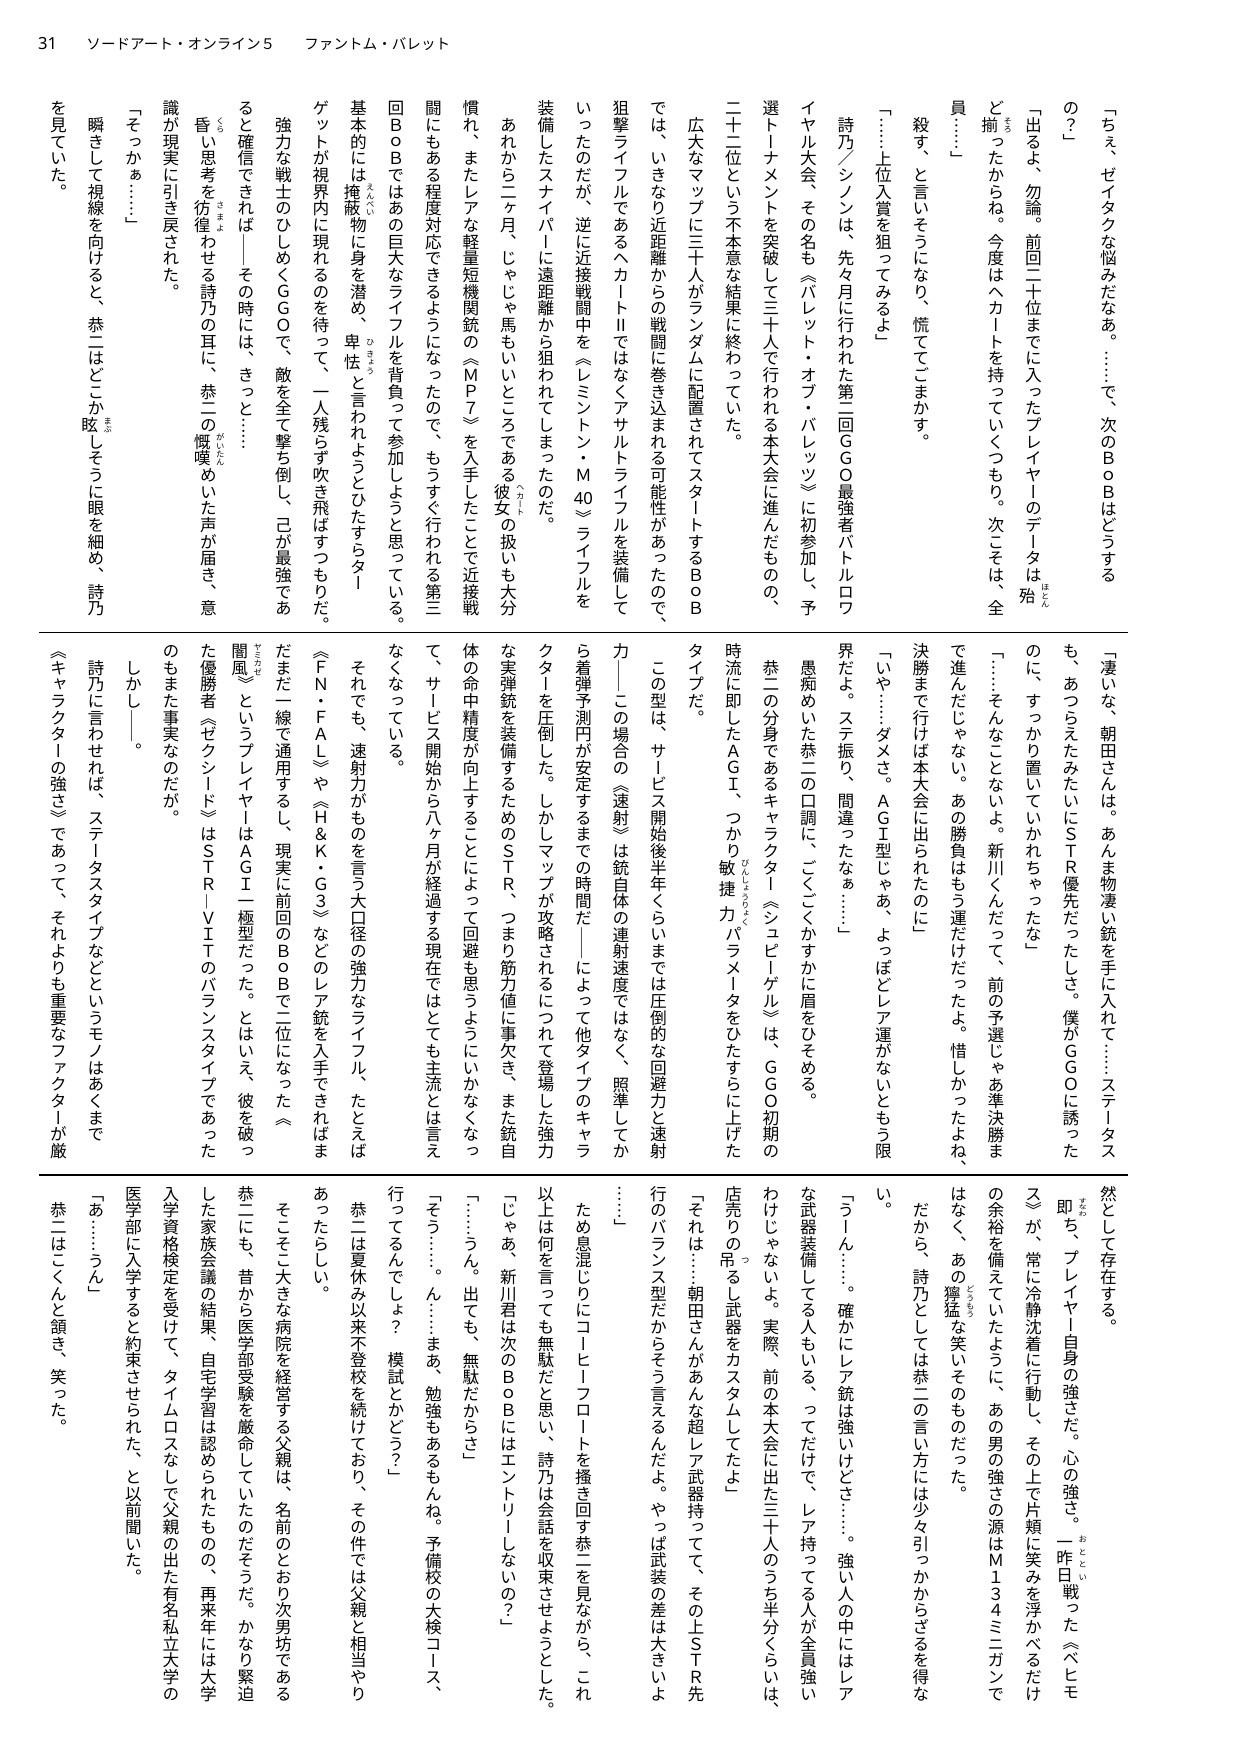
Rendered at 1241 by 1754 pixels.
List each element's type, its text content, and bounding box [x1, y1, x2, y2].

text だから、詩乃としては恭二の言い方には少々引っかからざるを得ない。 [864, 1185, 939, 1706]
text ち、プレイヤー自身の強さだ。心の強さ。戦った《ベヒモス》が、常に冷静沈着に行動し、その上で片頬に笑みを浮かべるだけの余裕を備えていたように、あの男の強さの源はＭ１３４ミニガンではなく、あのな笑いそのものだった。 [939, 1185, 1089, 1706]
text 恭二の分身であるキャラクター《シュピーゲル》は、ＧＧＯ初期の時流に即したＡＧＩ、つかりパラメータをひたすらに上げたタイプだ。 [677, 643, 789, 1163]
text 「そっかぁ……」 [114, 100, 152, 621]
text 強力な戦士のひしめくＧＧＯで、敵を全て撃ち倒し、己が最強であると確信できれば――その時には、きっと…… [227, 100, 302, 621]
text 「いや……ダメさ。ＡＧＩ型じゃあ、よっぽどレア運がないともう限界だよ。ステ振り、間違ったなぁ……」 [827, 643, 902, 1163]
text 「ちぇ、ゼイタクな悩みだなあ。……で、次のＢｏＢはどうするの？」 [1052, 100, 1127, 621]
text 「あ……うん」 [77, 1185, 114, 1706]
text 「……上位入賞を狙ってみるよ」 [864, 100, 902, 621]
text 詩乃に言わせれば、ステータスタイプなどというモノはあくまで《キャラクターの強さ》であって、それよりも重要なファクターが厳然として存在する。 [39, 643, 114, 1163]
text そこそこ大きな病院を経営する父親は、名前のとおり次男坊である恭二にも、昔から医学部受験を厳命していたのだそうだ。かなり緊迫した家族会議の結果、自宅学習は認められたものの、再来年には大学入学資格検定を受けて、タイムロスなしで父親の出た有名私立大学の医学部に入学すると約束させられた、と以前聞いた。 [114, 1185, 302, 1706]
text 「出るよ、勿論。前回二十位までに入ったプレイヤーのデータはどったからね。今度はヘカートを持っていくつもり。次こそは、全員……」 [939, 100, 1052, 621]
text しかし――。 [114, 643, 152, 1163]
text 詩乃／シノンは、先々月に行われた第二回ＧＧＯ最強者バトルロワイヤル大会、その名も《バレット・オブ・バレッツ》に初参加し、予選トーナメントを突破して三十人で行われる本大会に進んだものの、二十二位という不本意な結果に終わっていた。 [714, 100, 864, 621]
text 「凄いな、朝田さんは。あんま物凄い銃を手に入れて……ステータスも、あつらえたみたいにＳＴＲ優先だったしさ。僕がＧＧＯに誘ったのに、すっかり置いていかれちゃったな」 [1014, 643, 1127, 1163]
text あれから二ヶ月、じゃじゃ馬もいいところであるの扱いも大分慣れ、またレアな軽量短機関銃の《ＭＰ７》を入手したことで近接戦闘にもある程度対応できるようになったので、もうすぐ行われる第三回ＢｏＢではあの巨大なライフルを背負って参加しようと思っている。基本的には物に身を潜め、と言われようとひたすらターゲットが視界内に現れるのを待って、一人残らず吹き飛ばすつもりだ。 [302, 100, 527, 621]
text 「……そんなことないよ。新川くんだって、前の予選じゃあ準決勝まで進んだじゃない。あの勝負はもう運だけだったよ。惜しかったよね、決勝まで行けば本大会に出られたのに」 [902, 643, 1014, 1163]
text 詩乃に言わせれば、ステータスタイプなどというモノはあくまで《キャラクターの強さ》であって、それよりも重要なファクターが厳然として存在する。 [1089, 1185, 1127, 1706]
text 瞬きして視線を向けると、恭二はどこかしそうに眼を細め、詩乃を見ていた。 [39, 100, 114, 621]
text それでも、速射力がものを言う大口径の強力なライフル、たとえば《ＦＮ・ＦＡＬ》や《Ｈ＆Ｋ・Ｇ３》などのレア銃を入手できればまだまだ一線で通用するし、現実に前回のＢｏＢで二位になった《》というプレイヤーはＡＧＩ一極型だった。とはいえ、彼を破った優勝者《ゼクシード》はＳＴＲ―ＶＩＴのバランスタイプであったのもまた事実なのだが。 [152, 643, 377, 1163]
text 「うーん……。確かにレア銃は強いけどさ……。強い人の中にはレアな武器装備してる人もいる、ってだけで、レア持ってる人が全員強いわけじゃないよ。実際、前の本大会に出た三十人のうち半分くらいは、店売りのるし武器をカスタムしてたよ」 [714, 1185, 864, 1706]
text ため息混じりにコーヒーフロートを搔き回す恭二を見ながら、これ以上は何を言っても無駄だと思い、詩乃は会話を収束させようとした。 [527, 1185, 602, 1706]
text この型は、サービス開始後半年くらいまでは圧倒的な回避力と速射力――この場合の《速射》は銃自体の連射速度ではなく、照準してから着弾予測円が安定するまでの時間だ――によって他タイプのキャラクターを圧倒した。しかしマップが攻略されるにつれて登場した強力な実弾銃を装備するためのＳＴＲ、つまり筋力値に事欠き、また銃自体の命中精度が向上することによって回避も思うようにいかなくなって、サービス開始から八ヶ月が経過する現在ではとても主流とは言えなくなっている。 [377, 643, 677, 1163]
text 「そう……。ん……まあ、勉強もあるもんね。予備校の大検コース、行ってるんでしょ？ 模試とかどう？」 [377, 1185, 452, 1706]
text 広大なマップに三十人がランダムに配置されてスタートするＢｏＢでは、いきなり近距離からの戦闘に巻き込まれる可能性があったので、狙撃ライフルであるヘカートⅡではなくアサルトライフルを装備していったのだが、逆に近接戦闘中を《レミントン・Ｍ40》ライフルを装備したスナイパーに遠距離から狙われてしまったのだ。 [527, 100, 714, 621]
text 「じゃあ、新川君は次のＢｏＢにはエントリーしないの？」 [489, 1185, 527, 1706]
text 恭二は夏休み以来不登校を続けており、その件では父親と相当やりあったらしい。 [302, 1185, 377, 1706]
text 愚痴めいた恭二の口調に、ごくごくかすかに眉をひそめる。 [789, 643, 827, 1163]
text 「それは……朝田さんがあんな超レア武器持ってて、その上ＳＴＲ先行のバランス型だからそう言えるんだよ。やっぱ武装の差は大きいよ……」 [602, 1185, 714, 1706]
text 恭二はこくんと頷き、笑った。 [39, 1185, 77, 1706]
text 殺す、と言いそうになり、慌ててごまかす。 [902, 100, 939, 621]
text い思考をわせる詩乃の耳に、恭二のめいた声が届き、意識が現実に引き戻された。 [152, 100, 227, 621]
text 「……うん。出ても、無駄だからさ」 [452, 1185, 489, 1706]
